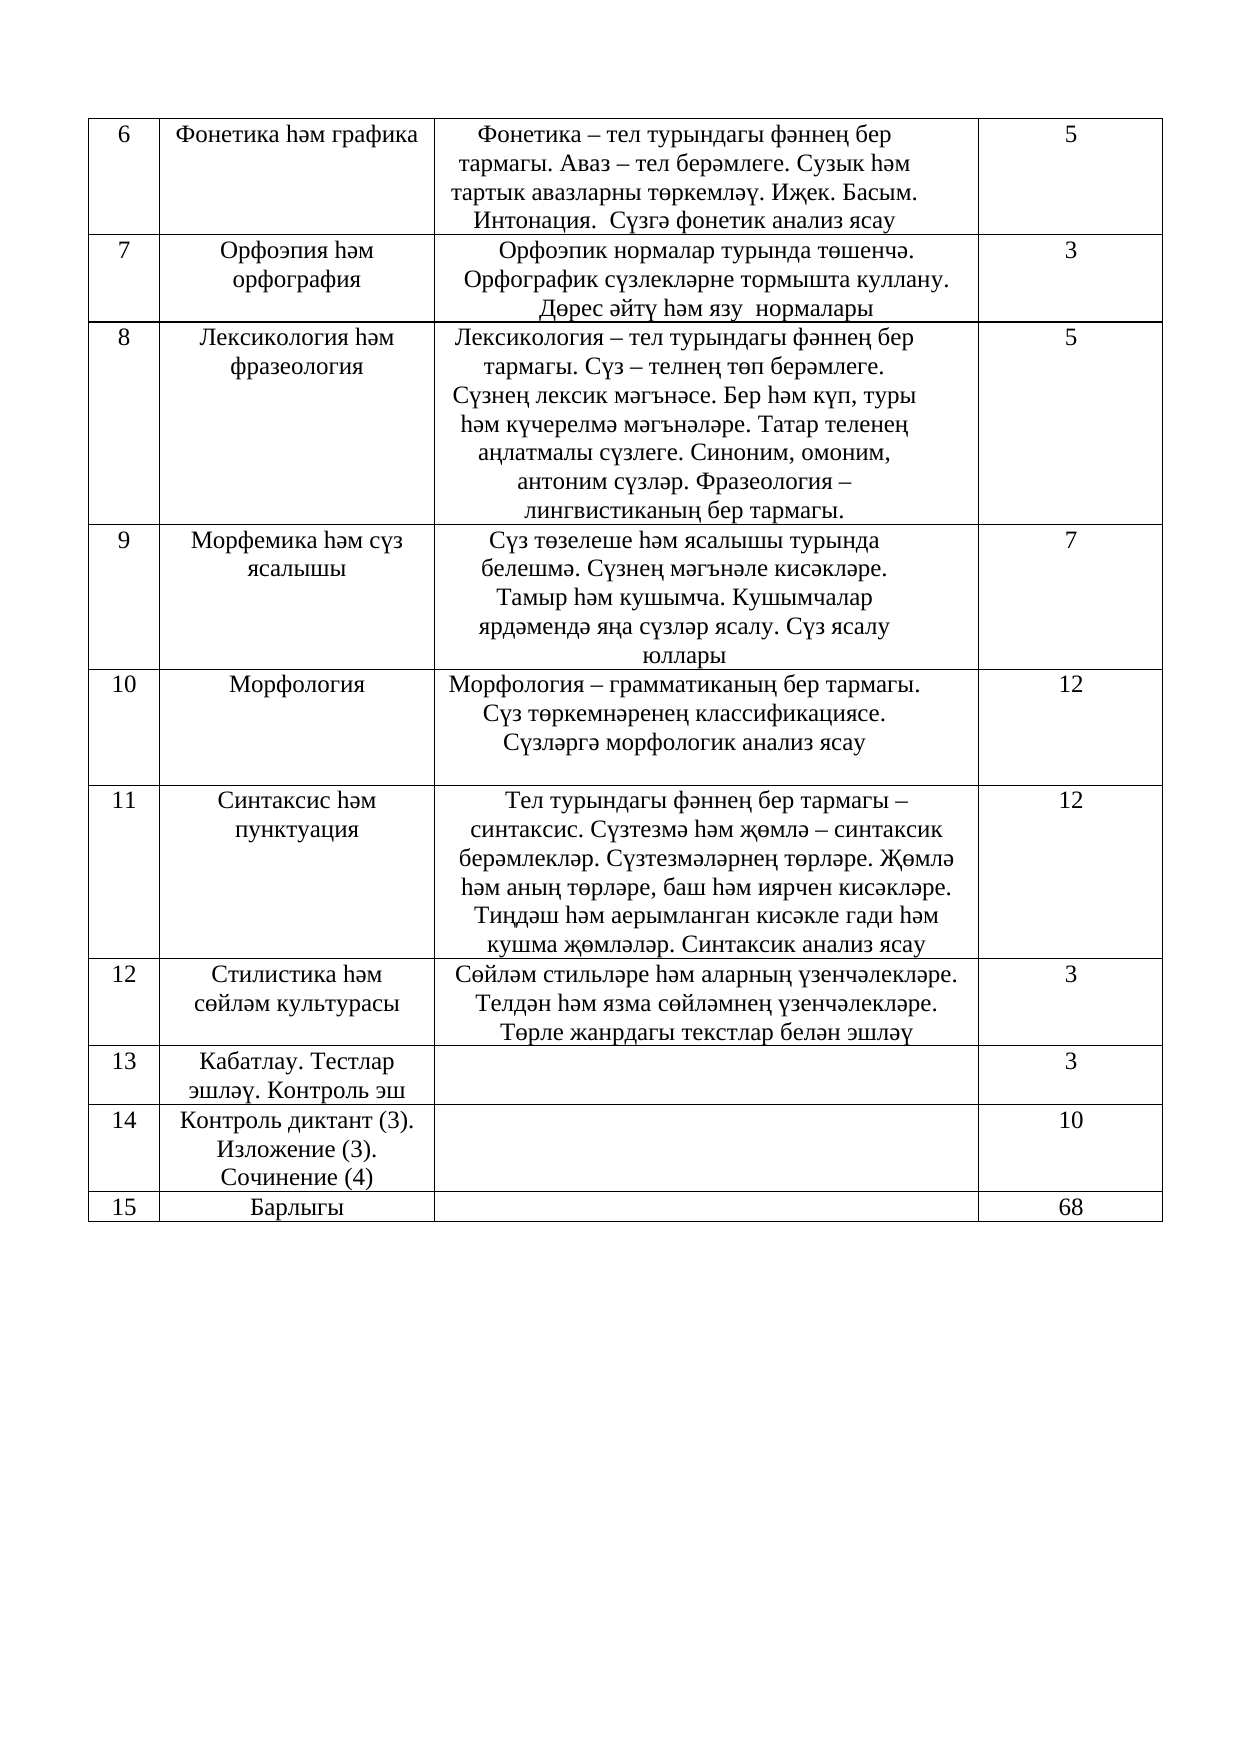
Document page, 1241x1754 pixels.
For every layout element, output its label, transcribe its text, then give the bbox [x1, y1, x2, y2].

table_cell 5 [979, 119, 1162, 234]
table_cell 9 [89, 525, 159, 668]
table_cell Кабатлау. Тестлар эшләү. Контроль эш [160, 1046, 434, 1104]
table_cell Синтаксис һәм пунктуация [160, 786, 434, 958]
table_cell Тел турындагы фәннең бер тармагы – синтаксис. Сүзтезмә һәм җөмлә – синтаксик берәмлекләр. Сүзтезмәләрнең төрләре. Җөмлә һәм аның төрләре, баш һәм иярчен кисәкләре. Тиңдәш һәм аерымланган кисәкле гади һәм кушма җөмләләр. Синтаксик анализ ясау [435, 786, 978, 958]
table_cell 15 [89, 1192, 159, 1221]
table_cell Барлыгы [160, 1192, 434, 1221]
table_cell Контроль диктант (3). Изложение (3). Сочинение (4) [160, 1105, 434, 1191]
table_cell [435, 1046, 978, 1104]
table_cell 11 [89, 786, 159, 958]
table_cell Морфемика һәм сүз ясалышы [160, 525, 434, 668]
table_cell 7 [89, 235, 159, 321]
table_cell 3 [979, 1046, 1162, 1104]
table_cell 6 [89, 119, 159, 234]
table_cell 13 [89, 1046, 159, 1104]
table_cell Лексикология – тел турындагы фәннең бер тармагы. Сүз – телнең төп берәмлеге. Сүзнең лексик мәгънәсе. Бер һәм күп, туры һәм күчерелмә мәгънәләре. Татар теленең аңлатмалы сүзлеге. Синоним, омоним, антоним сүзләр. Фразеология – лингвистиканың бер тармагы. [435, 323, 978, 524]
table_cell Морфология [160, 670, 434, 784]
table_cell 10 [89, 670, 159, 784]
table_cell Орфоэпик нормалар турында төшенчә. Орфографик сүзлекләрне тормышта куллану. Дөрес әйтү һәм язу нормалары [435, 235, 978, 321]
table_cell Сүз төзелеше һәм ясалышы турында белешмә. Сүзнең мәгънәле кисәкләре. Тамыр һәм кушымча. Кушымчалар ярдәмендә яңа сүзләр ясалу. Сүз ясалу юллары [435, 525, 978, 668]
table_cell Стилистика һәм сөйләм культурасы [160, 959, 434, 1045]
table_cell [435, 1105, 978, 1191]
table_cell 14 [89, 1105, 159, 1191]
table_cell Морфология – грамматиканың бер тармагы. Сүз төркемнәренең классификациясе. Сүзләргә морфологик анализ ясау [435, 670, 978, 784]
table_cell 12 [979, 670, 1162, 784]
table_cell [435, 1192, 978, 1221]
table_cell 10 [979, 1105, 1162, 1191]
table_cell 68 [979, 1192, 1162, 1221]
table_cell 5 [979, 323, 1162, 524]
table_cell Орфоэпия һәм орфография [160, 235, 434, 321]
table_cell 12 [979, 786, 1162, 958]
table_cell 3 [979, 235, 1162, 321]
table_cell Фонетика һәм графика [160, 119, 434, 234]
table_cell 3 [979, 959, 1162, 1045]
table_cell Сөйләм стильләре һәм аларның үзенчәлекләре. Телдән һәм язма сөйләмнең үзенчәлекләре. Төрле жанрдагы текстлар белән эшләү [435, 959, 978, 1045]
table_cell 12 [89, 959, 159, 1045]
table_cell 8 [89, 323, 159, 524]
table_cell Лексикология һәм фразеология [160, 323, 434, 524]
table_cell Фонетика – тел турындагы фәннең бер тармагы. Аваз – тел берәмлеге. Сузык һәм тартык авазларны төркемләү. Иҗек. Басым. Интонация. Сүзгә фонетик анализ ясау [435, 119, 978, 234]
table_cell 7 [979, 525, 1162, 668]
